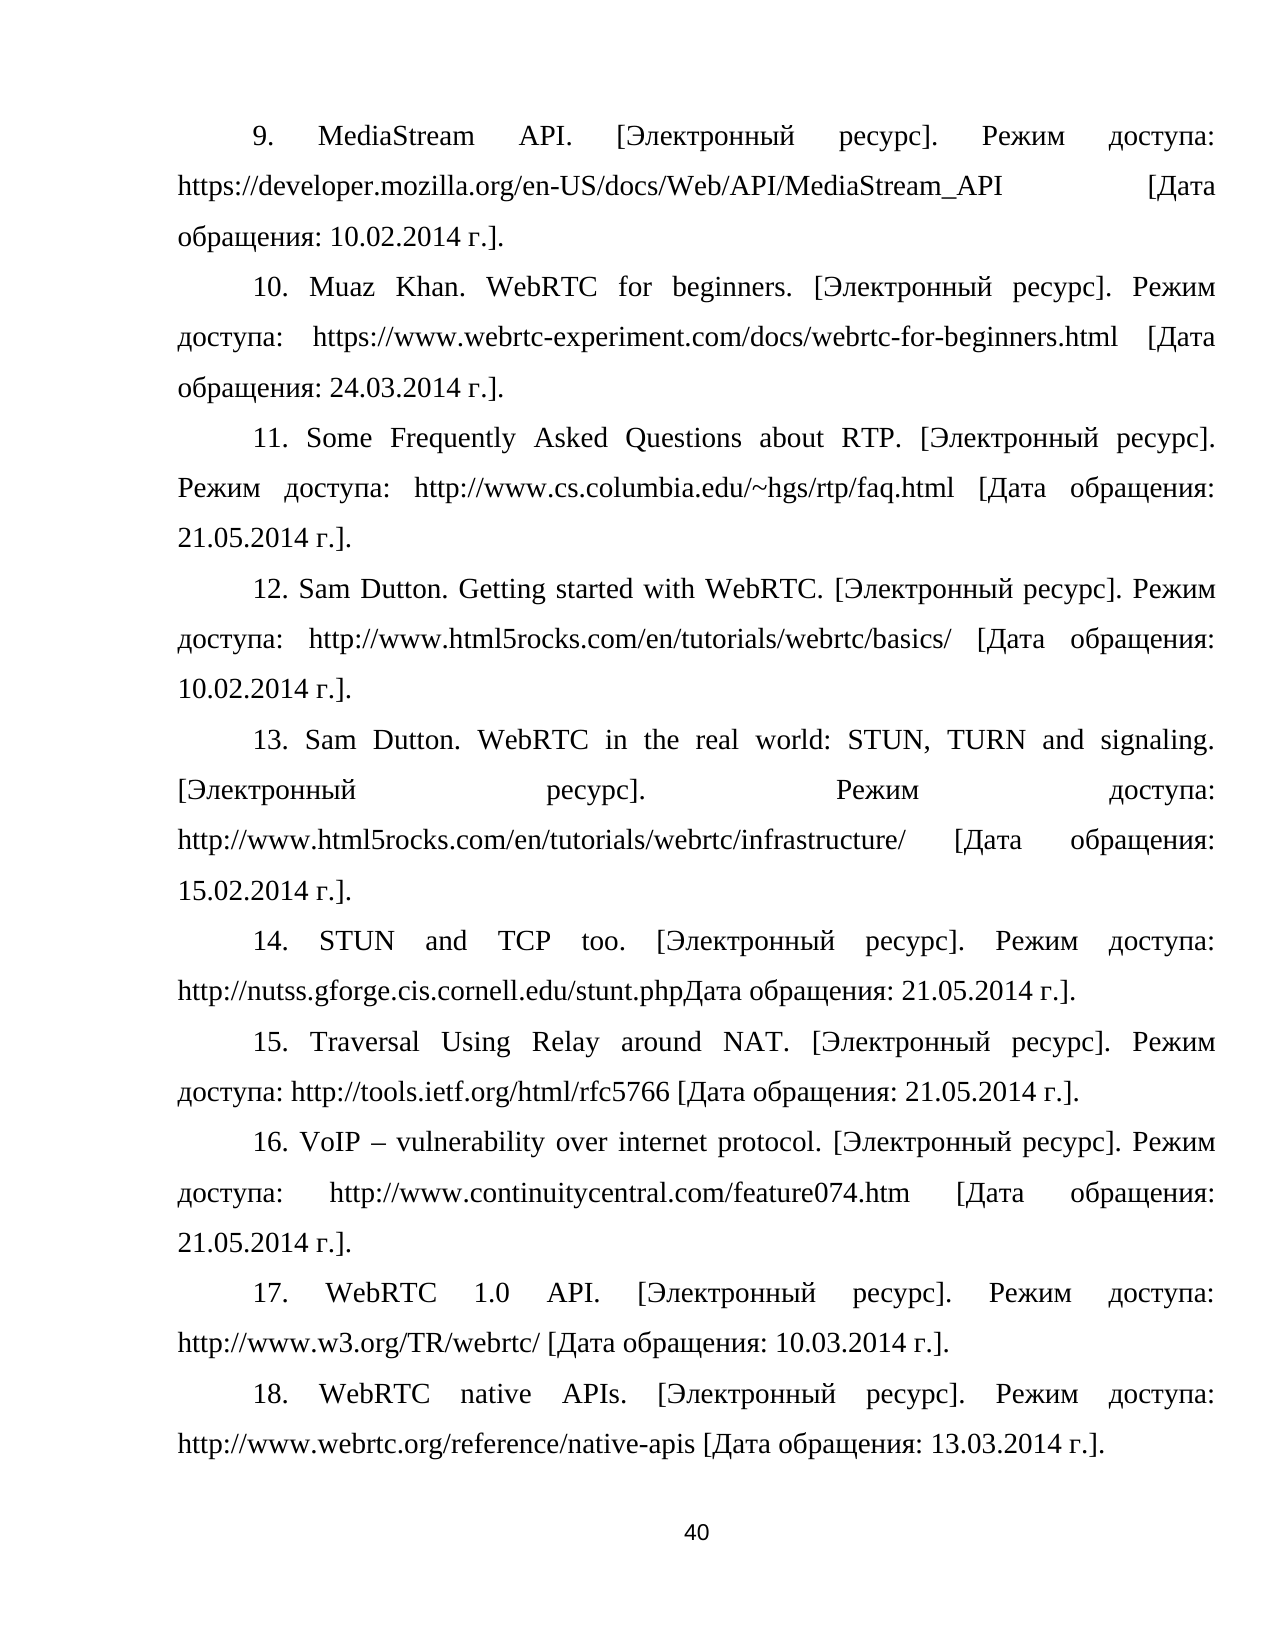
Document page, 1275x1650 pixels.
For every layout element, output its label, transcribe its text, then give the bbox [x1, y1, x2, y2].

text 10. Muaz Khan. WebRTC for beginners. [Электронный ресурс]. Режим доступа: https://www.webrtc-experiment.com/docs/webrtc-for-beginners.html [Дата обращения: 24.03.2014 г.]. [177, 269, 1216, 403]
text 13. Sam Dutton. WebRTC in the real world: STUN, TURN and signaling. [Электронный ресурс]. Режим доступа: http://www.html5rocks.com/en/tutorials/webrtc/infrastructure/ [Дата обращения: 15.02.2014 г.]. [177, 722, 1216, 906]
text 14. STUN and TCP too. [Электронный ресурс]. Режим доступа: http://nutss.gforge.cis.cornell.edu/stunt.phpДата обращения: 21.05.2014 г.]. [177, 923, 1216, 1007]
text 17. WebRTC 1.0 API. [Электронный ресурс]. Режим доступа: http://www.w3.org/TR/webrtc/ [Дата обращения: 10.03.2014 г.]. [177, 1275, 1216, 1359]
text 11. Some Frequently Asked Questions about RTP. [Электронный ресурс]. Режим доступа: http://www.cs.columbia.edu/~hgs/rtp/faq.html [Дата обращения: 21.05.2014 г.]. [177, 420, 1216, 554]
text 12. Sam Dutton. Getting started with WebRTC. [Электронный ресурс]. Режим доступа: http://www.html5rocks.com/en/tutorials/webrtc/basics/ [Дата обращения: 10.02.2014 г.]. [177, 571, 1216, 705]
text 16. VoIP – vulnerability over internet protocol. [Электронный ресурс]. Режим доступа: http://www.continuitycentral.com/feature074.htm [Дата обращения: 21.05.2014 г.]. [177, 1124, 1216, 1258]
text 18. WebRTC native APIs. [Электронный ресурс]. Режим доступа: http://www.webrtc.org/reference/native-apis [Дата обращения: 13.03.2014 г.]. [177, 1376, 1216, 1460]
text 9. MediaStream API. [Электронный ресурс]. Режим доступа: https://developer.mozilla.org/en-US/docs/Web/API/MediaStream_API [Дата обращения: 10.02.2014 г.]. [177, 118, 1216, 252]
text 15. Traversal Using Relay around NAT. [Электронный ресурс]. Режим доступа: http://tools.ietf.org/html/rfc5766 [Дата обращения: 21.05.2014 г.]. [177, 1024, 1216, 1108]
